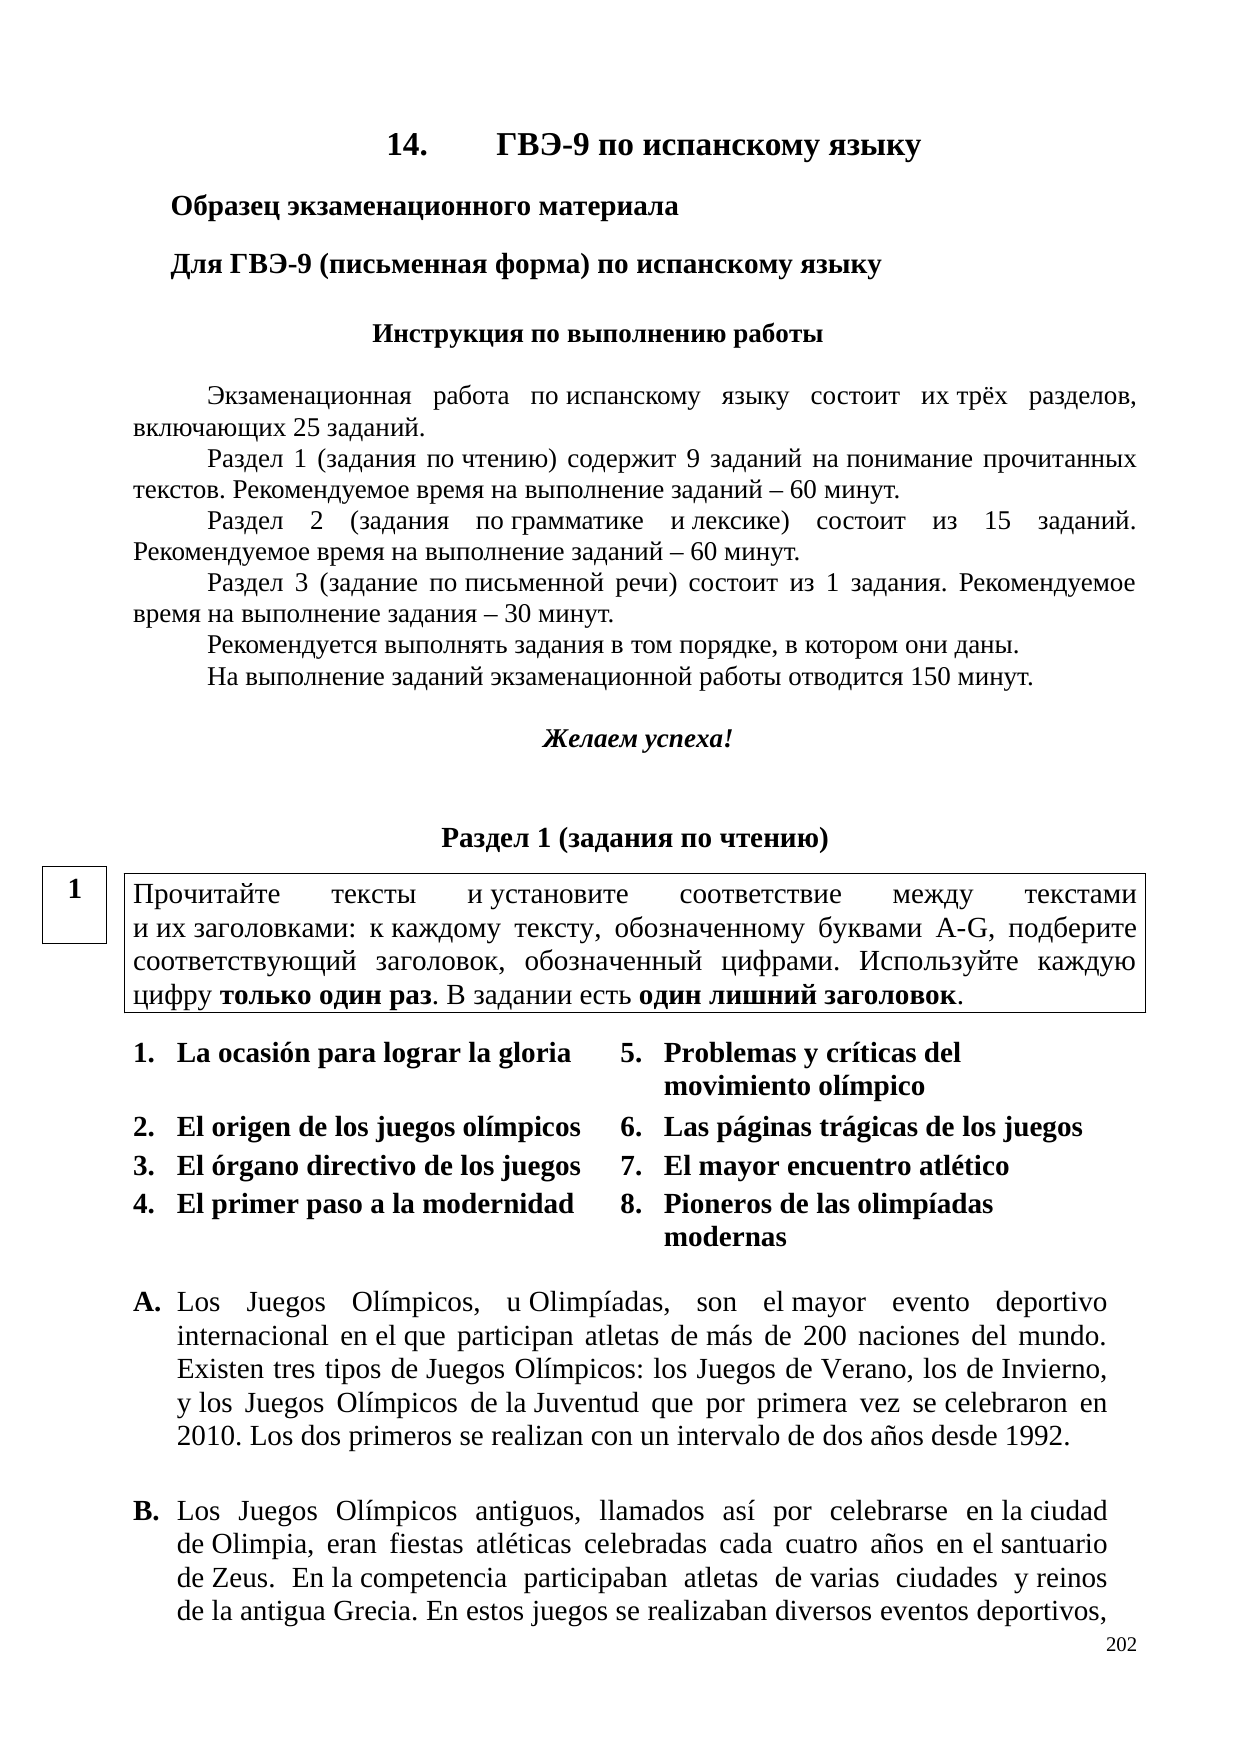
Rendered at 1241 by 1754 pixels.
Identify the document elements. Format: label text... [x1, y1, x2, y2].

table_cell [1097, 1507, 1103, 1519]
text Экзаменационная работа по испанскому языку состоит их трёх разделов, включающих 25 заданий. [133, 379, 1137, 442]
text Раздел 2 (задания по грамматике и лексике) состоит из 15 заданий. Рекомендуемое время на выполнение заданий – 60 минут. [133, 504, 1137, 566]
subtitle Образец экзаменационного материала [170, 188, 1137, 221]
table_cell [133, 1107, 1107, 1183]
text Прочитайте тексты и установите соответствие между текстами и их заголовками: к каждому тексту, обозначенному буквами А-G, подберите соответствующий заголовок, обозначенный цифрами. Используйте каждую цифру только один раз. В задании есть один лишний заголовок. [125, 874, 1145, 1012]
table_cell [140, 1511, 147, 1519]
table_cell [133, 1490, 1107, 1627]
text Инструкция по выполнению работы [133, 317, 1062, 348]
text На выполнение заданий экзаменационной работы отводится 150 минут. [133, 660, 1137, 691]
subtitle ГВЭ-9 по испанскому языку [170, 124, 1137, 163]
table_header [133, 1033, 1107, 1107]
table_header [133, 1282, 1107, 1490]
text Рекомендуется выполнять задания в том порядке, в котором они даны. [133, 629, 1137, 660]
text 1 [43, 869, 106, 941]
text Раздел 3 (задание по письменной речи) состоит из 1 задания. Рекомендуемое время на выполнение задания – 30 минут. [133, 566, 1137, 629]
text Раздел 1 (задания по чтению) содержит 9 заданий на понимание прочитанных текстов. Рекомендуемое время на выполнение заданий – 60 минут. [133, 442, 1137, 504]
text Желаем успеха! [133, 722, 1137, 753]
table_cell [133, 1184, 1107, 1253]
text Раздел 1 (задания по чтению) [133, 820, 1137, 854]
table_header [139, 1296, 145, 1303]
subtitle Для ГВЭ-9 (письменная форма) по испанскому языку [170, 246, 1137, 280]
